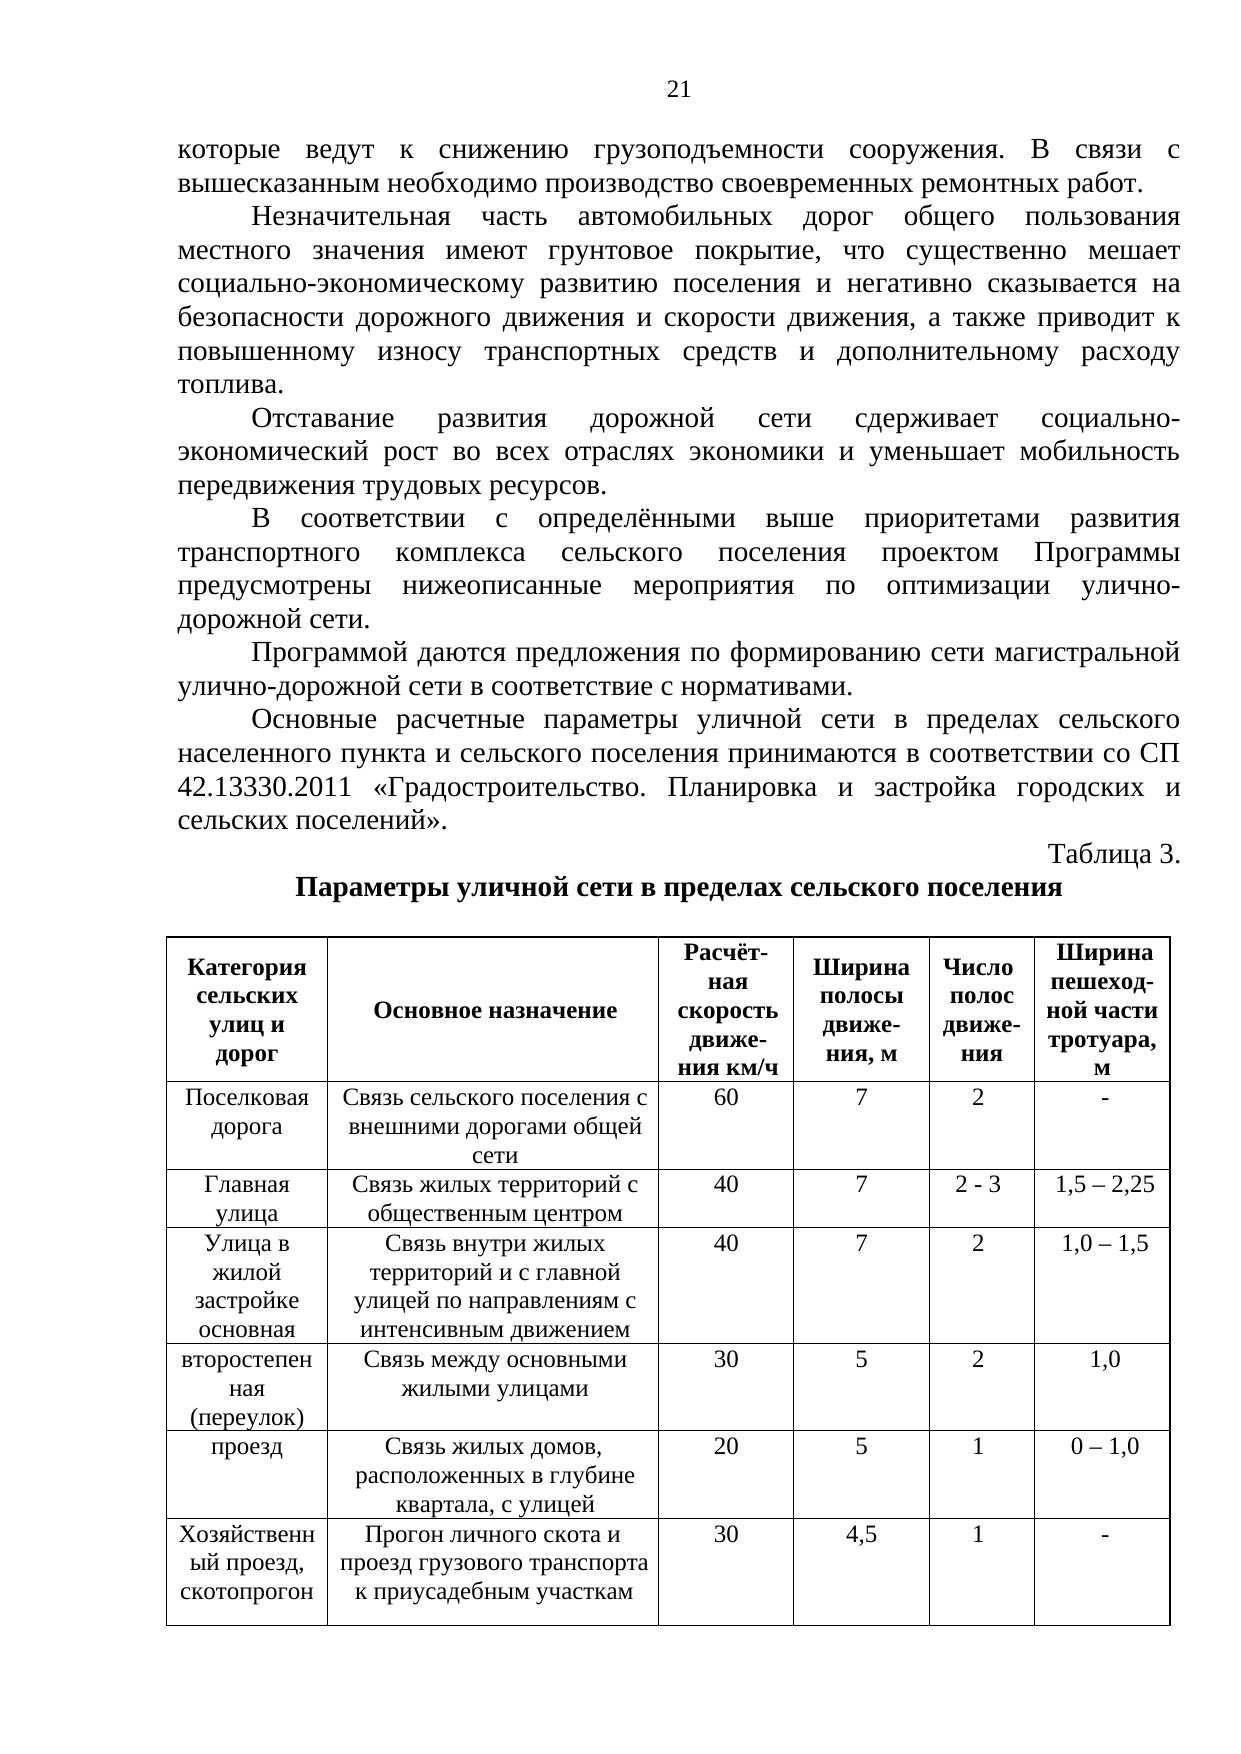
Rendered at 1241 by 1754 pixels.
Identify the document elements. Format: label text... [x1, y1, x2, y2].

table_cell 1,5 – 2,25 [1035, 1170, 1169, 1227]
table_cell 2 [930, 1228, 1034, 1343]
table_cell 4,5 [794, 1519, 929, 1624]
table_cell Связь внутри жилых территорий и с главной улицей по направлениям с интенсивным движением [328, 1228, 658, 1343]
table_header Основное назначение [328, 938, 658, 1081]
table_cell Главная улица [167, 1170, 327, 1227]
table_cell 2 [930, 1344, 1034, 1430]
table_cell 30 [659, 1344, 793, 1430]
table_cell проезд [167, 1431, 327, 1518]
table_cell 1,0 [1035, 1344, 1169, 1430]
table_cell Связь жилых домов, расположенных в глубине квартала, с улицей [328, 1431, 658, 1518]
table_cell Улица в жилой застройке основная [167, 1228, 327, 1343]
table_cell 40 [659, 1170, 793, 1227]
table_cell 20 [659, 1431, 793, 1518]
table_cell 1 [930, 1431, 1034, 1518]
table_cell 60 [659, 1082, 793, 1168]
text Параметры уличной сети в пределах сельского поселения [177, 869, 1181, 903]
table_cell 7 [794, 1170, 929, 1227]
table_cell 1,0 – 1,5 [1035, 1228, 1169, 1343]
text Отставание развития дорожной сети сдерживает социально-экономический рост во всех отраслях экономики и уменьшает мобильность передвижения трудовых ресурсов. [177, 400, 1181, 500]
table_cell 5 [794, 1344, 929, 1430]
text Таблица 3. [177, 836, 1181, 869]
table_cell второстепенная (переулок) [167, 1344, 327, 1430]
table_header Число полос движе-ния [930, 938, 1034, 1081]
table_cell 30 [659, 1519, 793, 1624]
table_cell Связь жилых территорий с общественным центром [328, 1170, 658, 1227]
table_cell 40 [659, 1228, 793, 1343]
table_cell 0 – 1,0 [1035, 1431, 1169, 1518]
table_header Ширина полосы движе-ния, м [794, 938, 929, 1081]
table_cell Связь между основными жилыми улицами [328, 1344, 658, 1430]
table_header Расчёт-ная скорость движе-ния км/ч [659, 938, 793, 1081]
table_header Категория сельских улиц и дорог [167, 938, 327, 1081]
table_cell 1 [930, 1519, 1034, 1624]
table_cell - [1035, 1519, 1169, 1624]
table_cell - [1035, 1082, 1169, 1168]
text В соответствии с определёнными выше приоритетами развития транспортного комплекса сельского поселения проектом Программы предусмотрены нижеописанные мероприятия по оптимизации улично-дорожной сети. [177, 500, 1181, 634]
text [177, 131, 1181, 198]
text Основные расчетные параметры уличной сети в пределах сельского населенного пункта и сельского поселения принимаются в соответствии со СП 42.13330.2011 «Градостроительство. Планировка и застройка городских и сельских поселений». [177, 702, 1181, 836]
table_cell Хозяйственный проезд, скотопрогон [167, 1519, 327, 1624]
table_cell 7 [794, 1082, 929, 1168]
text Программой даются предложения по формированию сети магистральной улично-дорожной сети в соответствие с нормативами. [177, 634, 1181, 702]
table_cell 7 [794, 1228, 929, 1343]
table_cell 5 [794, 1431, 929, 1518]
table_cell Поселковая дорога [167, 1082, 327, 1168]
table_cell 2 - 3 [930, 1170, 1034, 1227]
table_cell 2 [930, 1082, 1034, 1168]
table_cell Прогон личного скота и проезд грузового транспорта к приусадебным участкам [328, 1519, 658, 1624]
table_header Ширина пешеход-ной части тротуара, м [1035, 938, 1169, 1081]
text Незначительная часть автомобильных дорог общего пользования местного значения имеют грунтовое покрытие, что существенно мешает социально-экономическому развитию поселения и негативно сказывается на безопасности дорожного движения и скорости движения, а также приводит к повышенному износу транспортных средств и дополнительному расходу топлива. [177, 198, 1181, 400]
table_cell Связь сельского поселения с внешними дорогами общей сети [328, 1082, 658, 1168]
